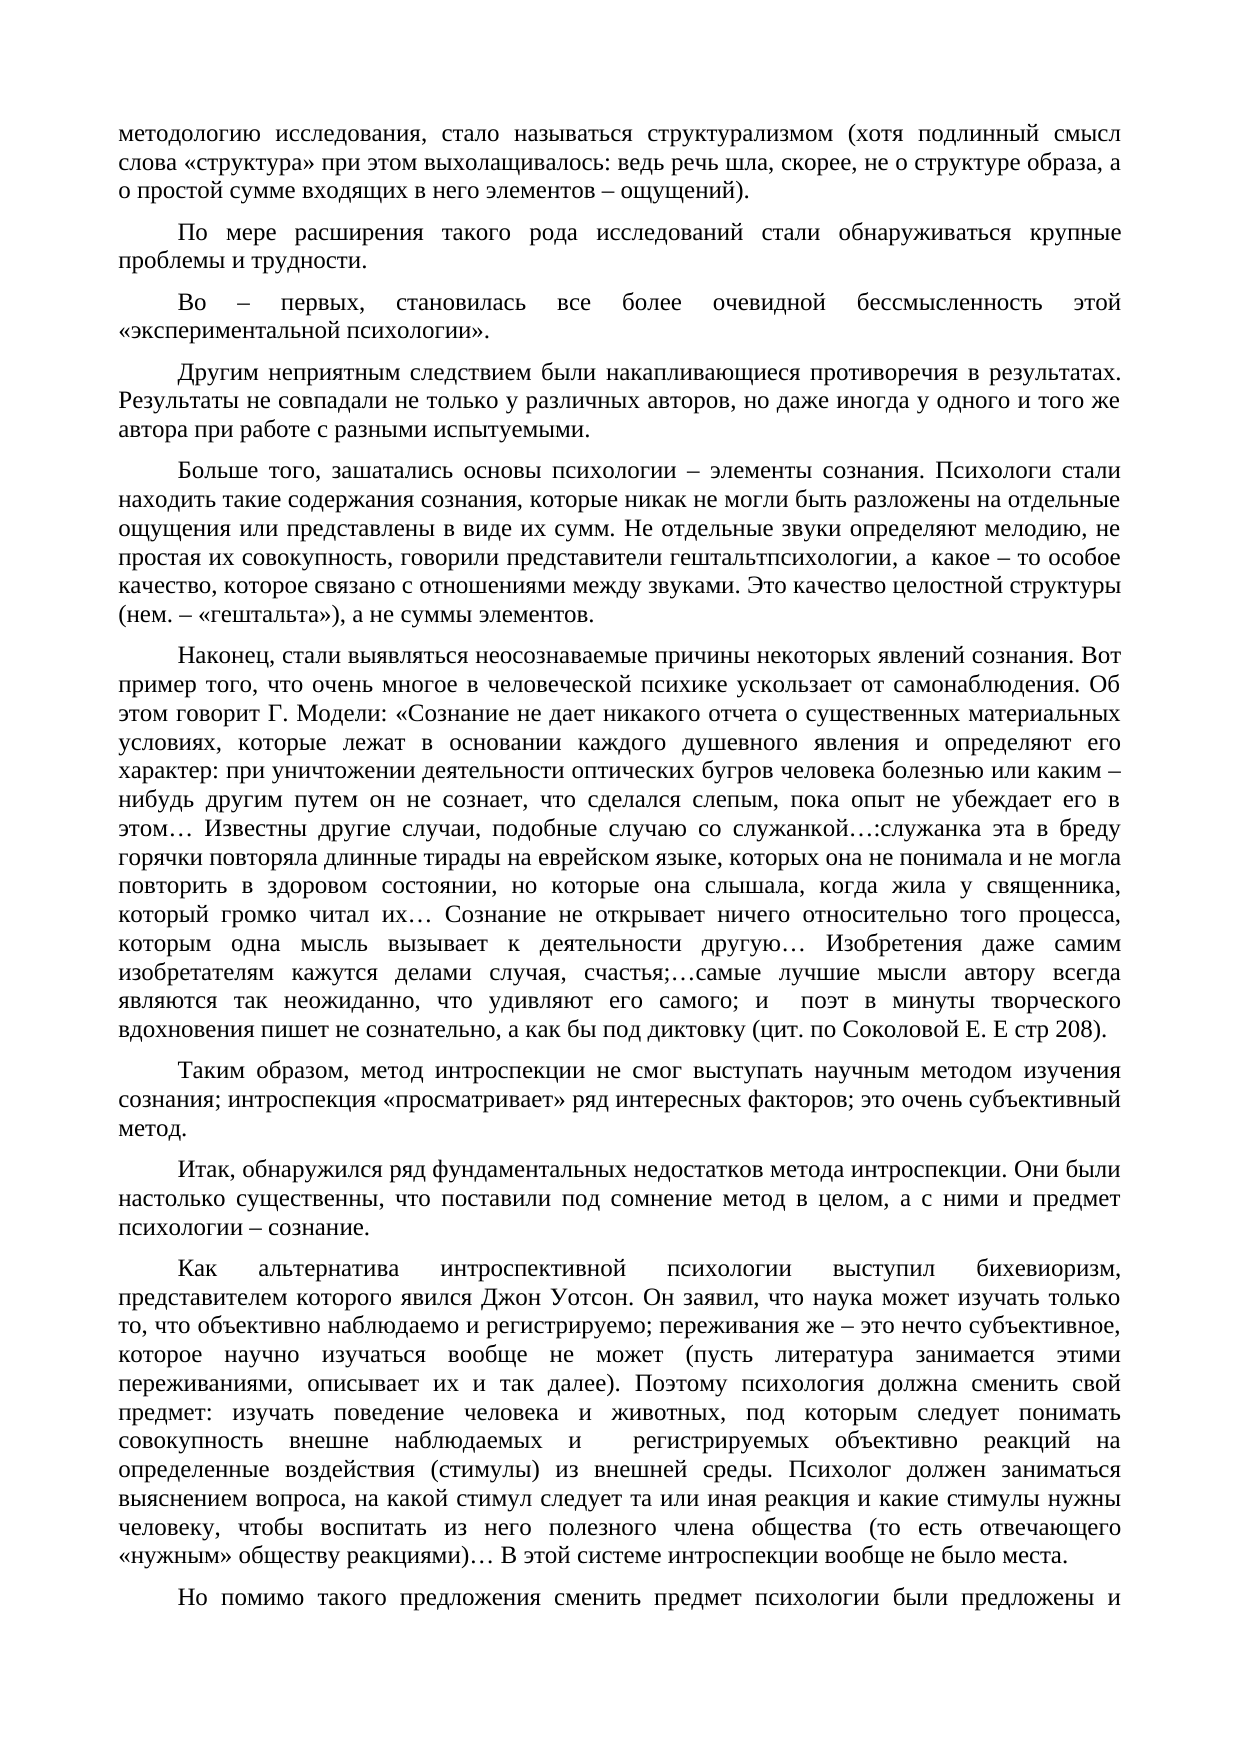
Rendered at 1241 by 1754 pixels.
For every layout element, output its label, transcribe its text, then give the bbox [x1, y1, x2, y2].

text Во – первых, становилась все более очевидной бессмысленность этой «экспериментальной психологии». [118, 287, 1122, 344]
text Больше того, зашатались основы психологии – элементы сознания. Психологи стали находить такие содержания сознания, которые никак не могли быть разложены на отдельные ощущения или представлены в виде их сумм. Не отдельные звуки определяют мелодию, не простая их совокупность, говорили представители гештальтпсихологии, а какое – то особое качество, которое связано с отношениями между звуками. Это качество целостной структуры (нем. – «гештальта»), а не суммы элементов. [118, 456, 1122, 628]
text По мере расширения такого рода исследований стали обнаруживаться крупные проблемы и трудности. [118, 217, 1122, 274]
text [118, 1582, 1122, 1611]
text Наконец, стали выявляться неосознаваемые причины некоторых явлений сознания. Вот пример того, что очень многое в человеческой психике ускользает от самонаблюдения. Об этом говорит Г. Модели: «Сознание не дает никакого отчета о существенных материальных условиях, которые лежат в основании каждого душевного явления и определяют его характер: при уничтожении деятельности оптических бугров человека болезнью или каким – нибудь другим путем он не сознает, что сделался слепым, пока опыт не убеждает его в этом… Известны другие случаи, подобные случаю со служанкой…:служанка эта в бреду горячки повторяла длинные тирады на еврейском языке, которых она не понимала и не могла повторить в здоровом состоянии, но которые она слышала, когда жила у священника, который громко читал их… Сознание не открывает ничего относительно того процесса, которым одна мысль вызывает к деятельности другую… Изобретения даже самим изобретателям кажутся делами случая, счастья;…самые лучшие мысли автору всегда являются так неожиданно, что удивляют его самого; и поэт в минуты творческого вдохновения пишет не сознательно, а как бы под диктовку (цит. по Соколовой Е. Е стр 208). [118, 641, 1122, 1043]
text Таким образом, метод интроспекции не смог выступать научным методом изучения сознания; интроспекция «просматривает» ряд интересных факторов; это очень субъективный метод. [118, 1056, 1122, 1142]
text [118, 118, 1122, 204]
text Итак, обнаружился ряд фундаментальных недостатков метода интроспекции. Они были настолько существенны, что поставили под сомнение метод в целом, а с ними и предмет психологии – сознание. [118, 1154, 1122, 1241]
text Как альтернатива интроспективной психологии выступил бихевиоризм, представителем которого явился Джон Уотсон. Он заявил, что наука может изучать только то, что объективно наблюдаемо и регистрируемо; переживания же – это нечто субъективное, которое научно изучаться вообще не может (пусть литература занимается этими переживаниями, описывает их и так далее). Поэтому психология должна сменить свой предмет: изучать поведение человека и животных, под которым следует понимать совокупность внешне наблюдаемых и регистрируемых объективно реакций на определенные воздействия (стимулы) из внешней среды. Психолог должен заниматься выяснением вопроса, на какой стимул следует та или иная реакция и какие стимулы нужны человеку, чтобы воспитать из него полезного члена общества (то есть отвечающего «нужным» обществу реакциями)… В этой системе интроспекции вообще не было места. [118, 1253, 1122, 1569]
text Другим неприятным следствием были накапливающиеся противоречия в результатах. Результаты не совпадали не только у различных авторов, но даже иногда у одного и того же автора при работе с разными испытуемыми. [118, 357, 1122, 443]
